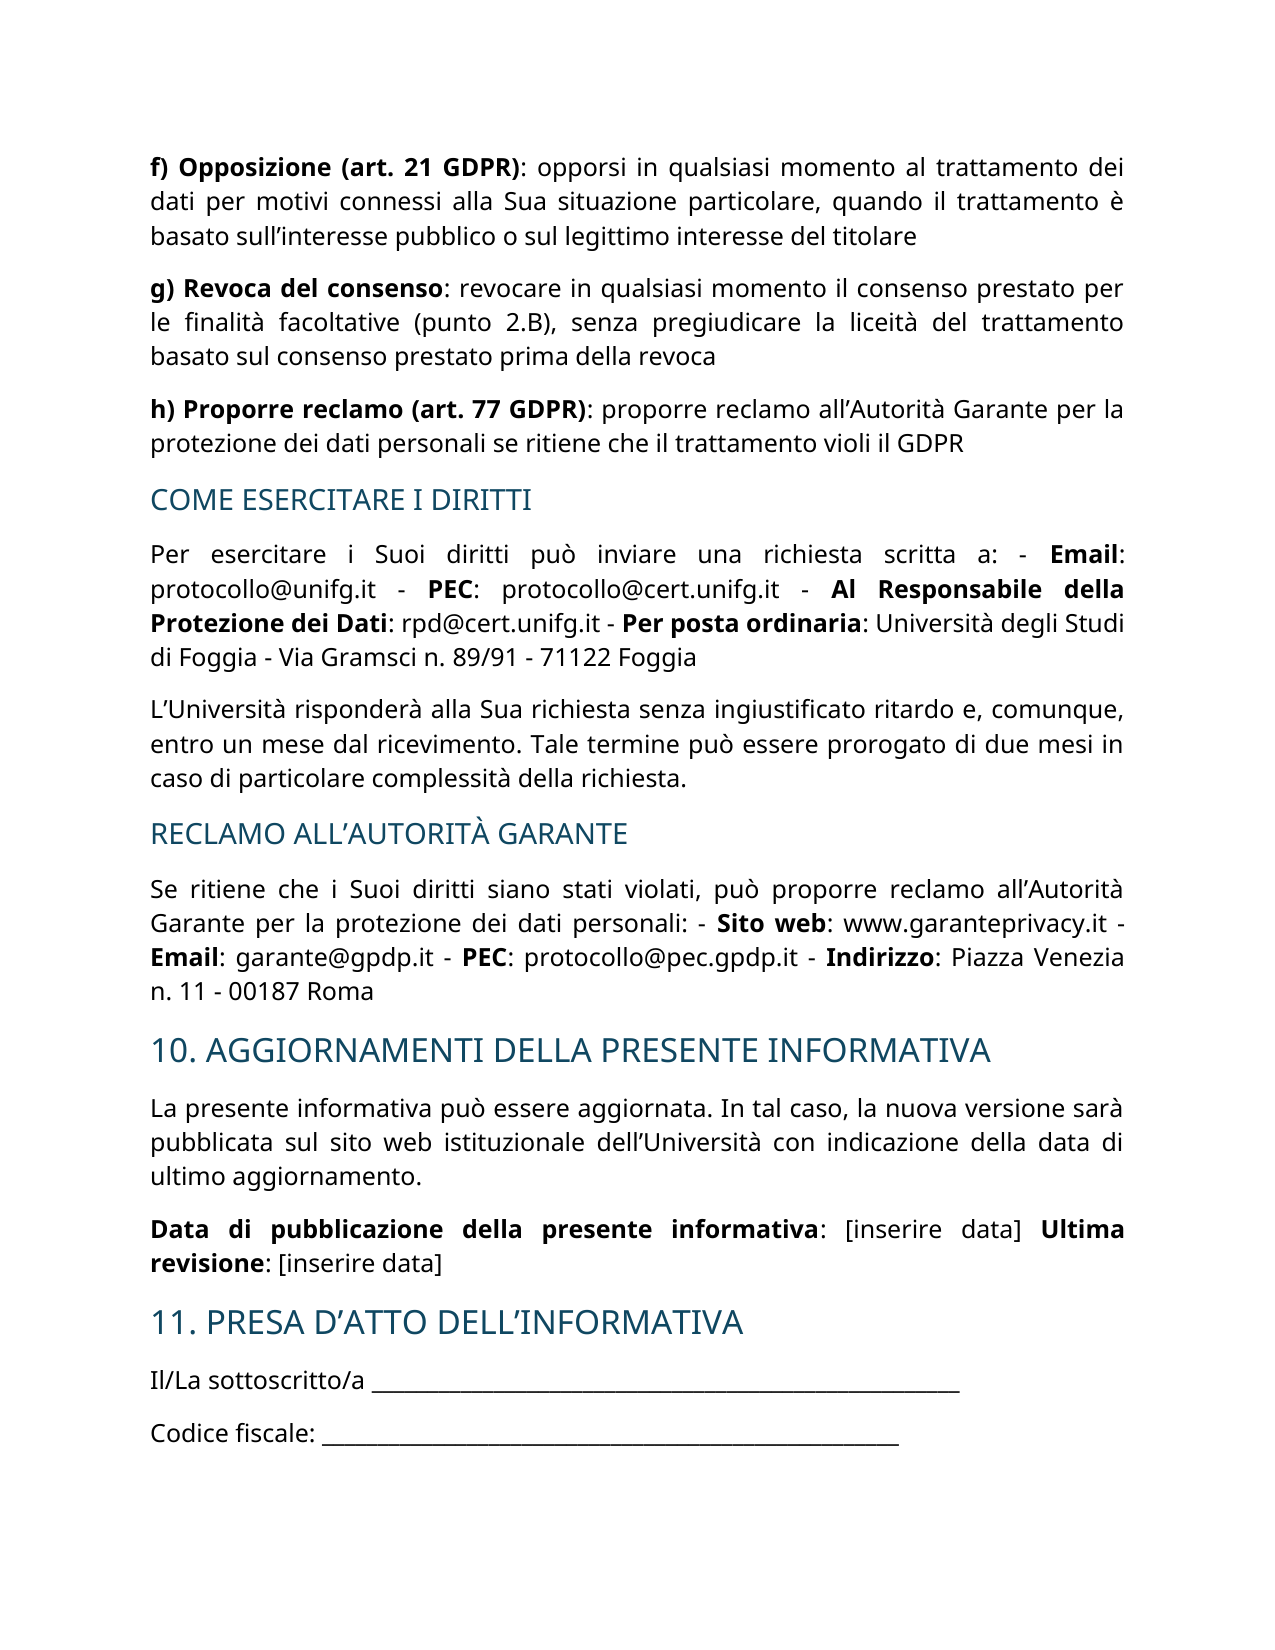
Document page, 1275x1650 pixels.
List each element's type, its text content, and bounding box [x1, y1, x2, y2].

text Codice fiscale: ____________________________________________________ [150, 1416, 1125, 1449]
text f) Opposizione (art. 21 GDPR): opporsi in qualsiasi momento al trattamento dei dati per motivi connessi alla Sua situazione particolare, quando il trattamento è basato sull’interesse pubblico o sul legittimo interesse del titolare [150, 150, 1125, 252]
text h) Proporre reclamo (art. 77 GDPR): proporre reclamo all’Autorità Garante per la protezione dei dati personali se ritiene che il trattamento violi il GDPR [150, 392, 1125, 460]
subtitle 11. PRESA D’ATTO DELL’INFORMATIVA [150, 1298, 1125, 1344]
subtitle 10. AGGIORNAMENTI DELLA PRESENTE INFORMATIVA [150, 1027, 1125, 1072]
text La presente informativa può essere aggiornata. In tal caso, la nuova versione sarà pubblicata sul sito web istituzionale dell’Università con indicazione della data di ultimo aggiornamento. [150, 1091, 1125, 1193]
subtitle COME ESERCITARE I DIRITTI [150, 479, 1125, 518]
text g) Revoca del consenso: revocare in qualsiasi momento il consenso prestato per le finalità facoltative (punto 2.B), senza pregiudicare la liceità del trattamento basato sul consenso prestato prima della revoca [150, 271, 1125, 373]
text Data di pubblicazione della presente informativa: [inserire data] Ultima revisione: [inserire data] [150, 1212, 1125, 1280]
text Il/La sottoscritto/a _____________________________________________________ [150, 1363, 1125, 1397]
subtitle RECLAMO ALL’AUTORITÀ GARANTE [150, 813, 1125, 853]
text L’Università risponderà alla Sua richiesta senza ingiustificato ritardo e, comunque, entro un mese dal ricevimento. Tale termine può essere prorogato di due mesi in caso di particolare complessità della richiesta. [150, 692, 1125, 794]
text Per esercitare i Suoi diritti può inviare una richiesta scritta a: - Email: protocollo@unifg.it - PEC: protocollo@cert.unifg.it - Al Responsabile della Protezione dei Dati: rpd@cert.unifg.it - Per posta ordinaria: Università degli Studi di Foggia - Via Gramsci n. 89/91 - 71122 Foggia [150, 537, 1125, 673]
text Se ritiene che i Suoi diritti siano stati violati, può proporre reclamo all’Autorità Garante per la protezione dei dati personali: - Sito web: www.garanteprivacy.it - Email: garante@gpdp.it - PEC: protocollo@pec.gpdp.it - Indirizzo: Piazza Venezia n. 11 - 00187 Roma [150, 872, 1125, 1008]
